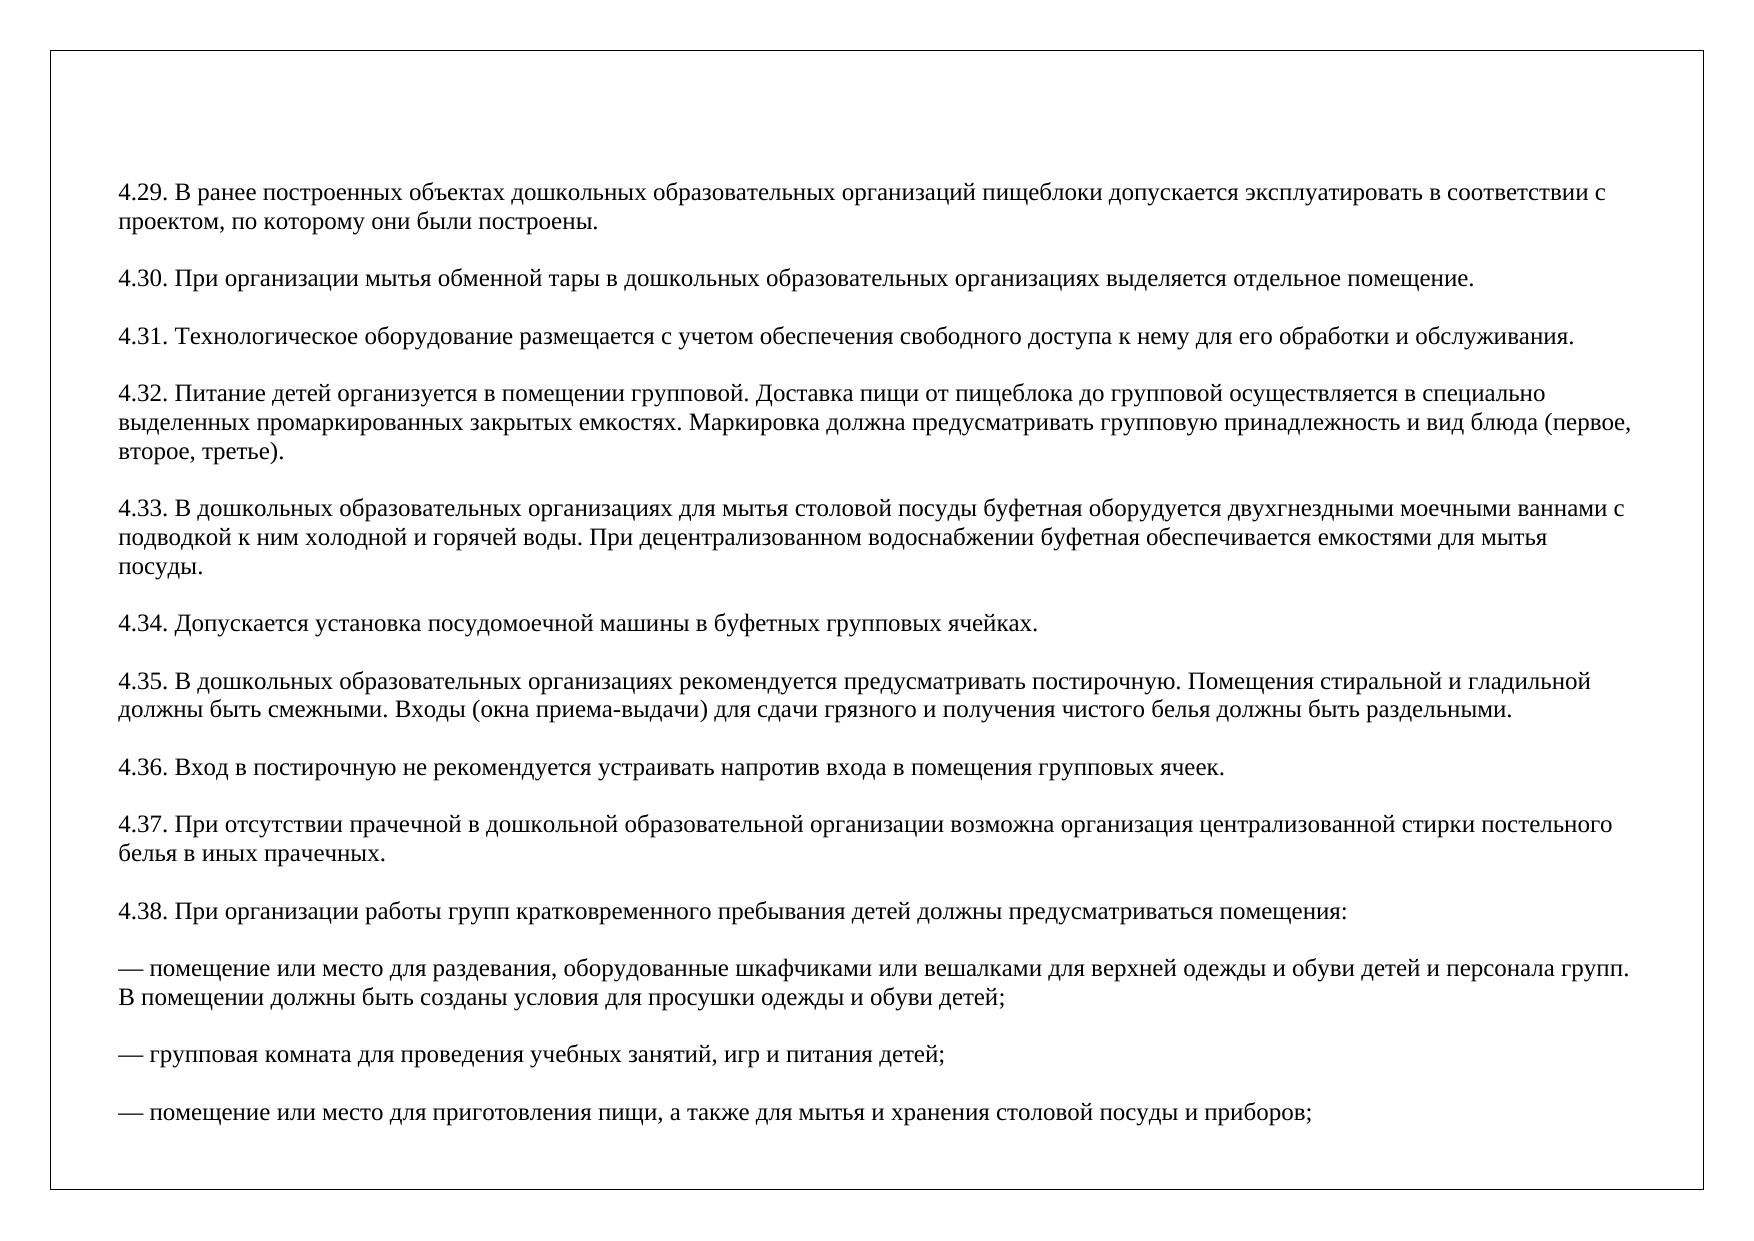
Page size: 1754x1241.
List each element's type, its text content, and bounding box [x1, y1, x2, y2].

text — помещение или место для раздевания, оборудованные шкафчиками или вешалками для верхней одежды и обуви детей и персонала групп. В помещении должны быть созданы условия для просушки одежды и обуви детей; [118, 953, 1636, 1011]
text 4.35. В дошкольных образовательных организациях рекомендуется предусматривать постирочную. Помещения стиральной и гладильной должны быть смежными. Входы (окна приема-выдачи) для сдачи грязного и получения чистого белья должны быть раздельными. [118, 666, 1636, 723]
text 4.37. При отсутствии прачечной в дошкольной образовательной организации возможна организация централизованной стирки постельного белья в иных прачечных. [118, 809, 1636, 867]
text — групповая комната для проведения учебных занятий, игр и питания детей; [118, 1039, 1636, 1068]
text 4.38. При организации работы групп кратковременного пребывания детей должны предусматриваться помещения: [118, 896, 1636, 924]
text — помещение или место для приготовления пищи, а также для мытья и хранения столовой посуды и приборов; [118, 1097, 1636, 1126]
text 4.29. В ранее построенных объектах дошкольных образовательных организаций пищеблоки допускается эксплуатировать в соответствии с проектом, по которому они были построены. [118, 177, 1636, 234]
text 4.34. Допускается установка посудомоечной машины в буфетных групповых ячейках. [118, 608, 1636, 637]
text 4.30. При организации мытья обменной тары в дошкольных образовательных организациях выделяется отдельное помещение. [118, 263, 1636, 292]
text 4.32. Питание детей организуется в помещении групповой. Доставка пищи от пищеблока до групповой осуществляется в специально выделенных промаркированных закрытых емкостях. Маркировка должна предусматривать групповую принадлежность и вид блюда (первое, второе, третье). [118, 378, 1636, 464]
text 4.33. В дошкольных образовательных организациях для мытья столовой посуды буфетная оборудуется двухгнездными моечными ваннами с подводкой к ним холодной и горячей воды. При децентрализованном водоснабжении буфетная обеспечивается емкостями для мытья посуды. [118, 493, 1636, 579]
text 4.31. Технологическое оборудование размещается с учетом обеспечения свободного доступа к нему для его обработки и обслуживания. [118, 321, 1636, 349]
text 4.36. Вход в постирочную не рекомендуется устраивать напротив входа в помещения групповых ячеек. [118, 752, 1636, 781]
